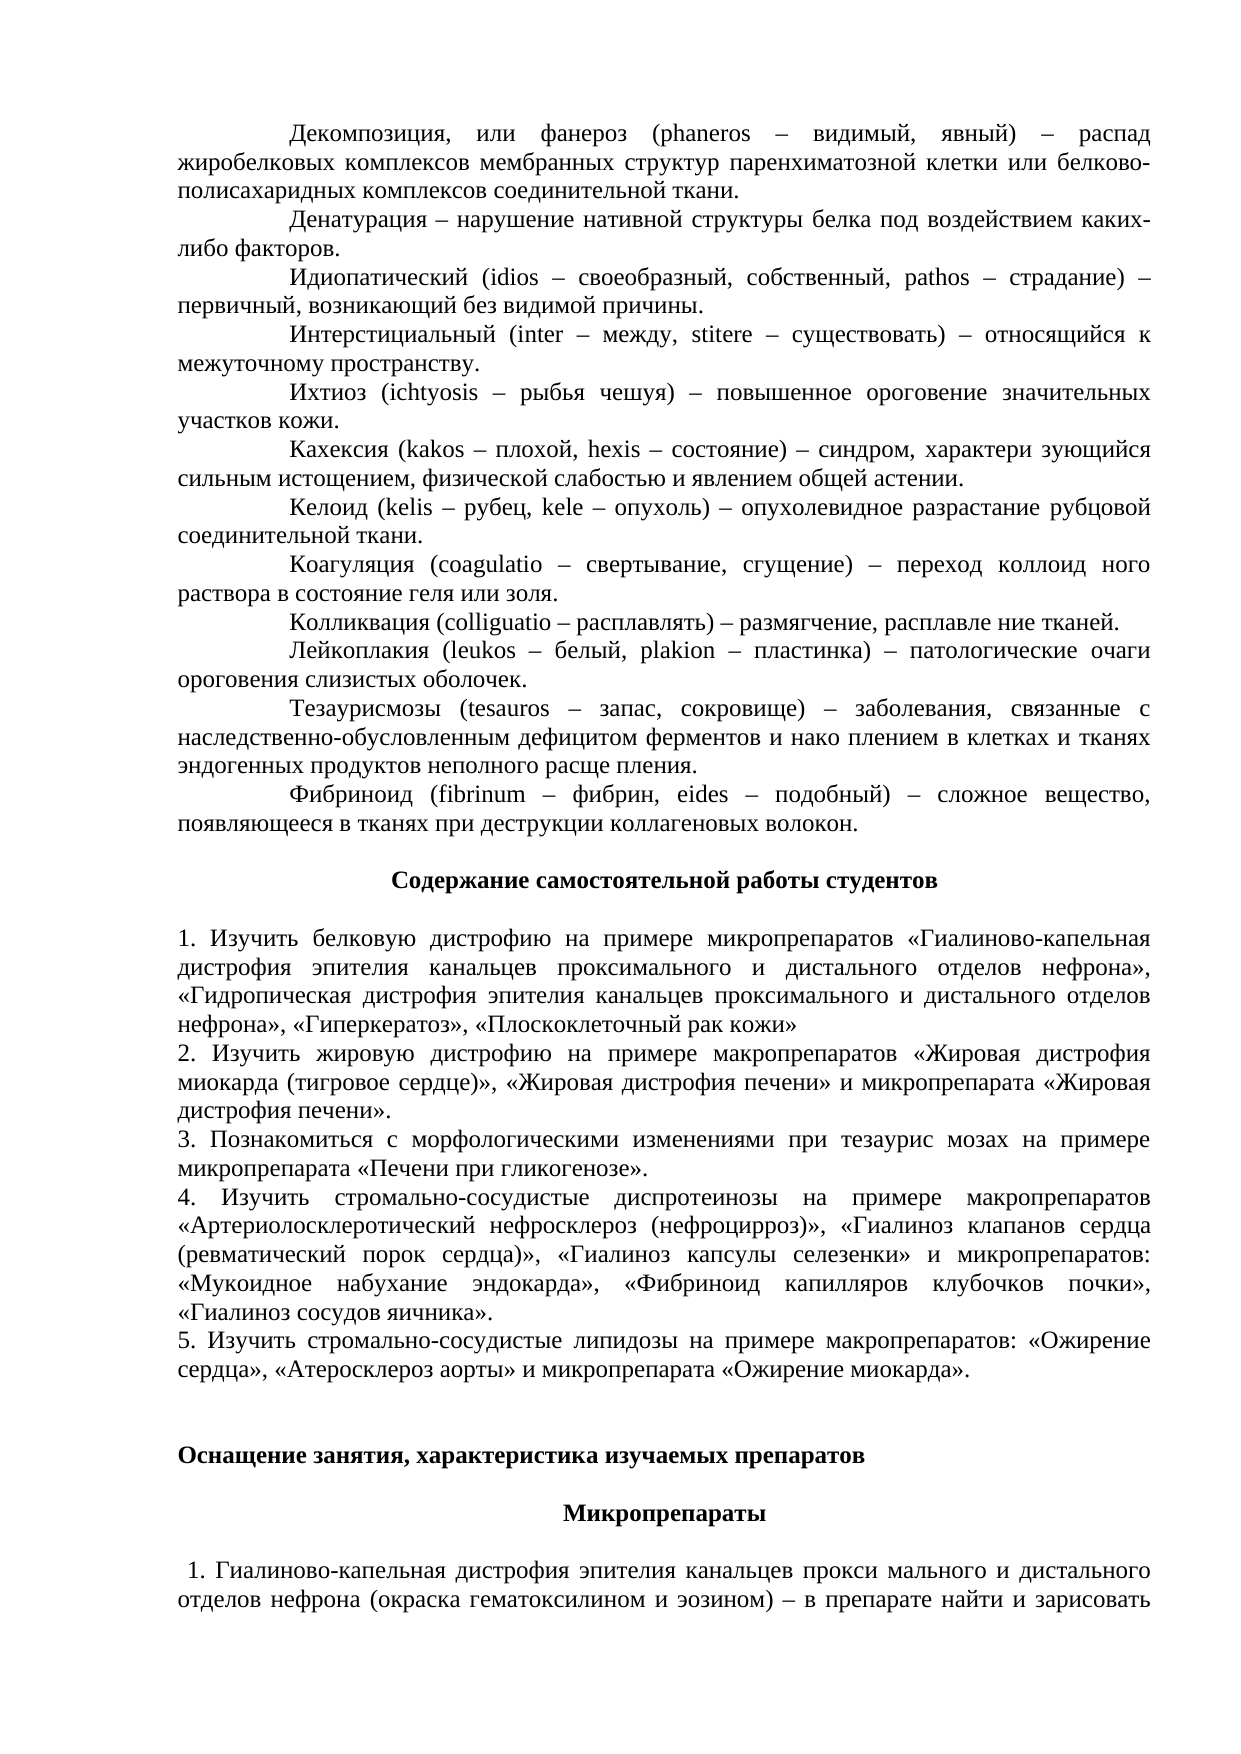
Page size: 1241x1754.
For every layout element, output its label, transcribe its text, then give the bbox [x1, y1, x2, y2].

text 3. Познакомиться с морфологическими изменениями при тезаурис мозах на примере микропрепарата «Печени при гликогенозе». [177, 1124, 1152, 1182]
text Келоид (kelis – рубец, kele – опухоль) – опухолевидное разрастание рубцовой соединительной ткани. [177, 492, 1152, 549]
text Оснащение занятия, характеристика изучаемых препаратов [177, 1441, 1152, 1469]
text Кахексия (kakos – плохой, hexis – состояние) – синдром, характери зующийся сильным истощением, физической слабостью и явлением общей астении. [177, 434, 1152, 492]
text Декомпозиция, или фанероз (phaneros – видимый, явный) – распад жиробелковых комплексов мембранных структур паренхиматозной клетки или белково-полисахаридных комплексов соединительной ткани. [177, 118, 1152, 204]
text Фибриноид (fibrinum – фибрин, eides – подобный) – сложное вещество, появляющееся в тканях при деструкции коллагеновых волокон. [177, 779, 1152, 837]
text 5. Изучить стромально-сосудистые липидозы на примере макропрепаратов: «Ожирение сердца», «Атеросклероз аорты» и микропрепарата «Ожирение миокарда». [177, 1326, 1152, 1383]
text Интерстициальный (inter – между, stitere – существовать) – относящийся к межуточному пространству. [177, 319, 1152, 377]
text Ихтиоз (ichtyosis – рыбья чешуя) – повышенное ороговение значительных участков кожи. [177, 377, 1152, 434]
text Идиопатический (idios – своеобразный, собственный, pathos – страдание) – первичный, возникающий без видимой причины. [177, 262, 1152, 319]
text Микропрепараты [177, 1498, 1152, 1527]
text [177, 1556, 1152, 1613]
text Денатурация – нарушение нативной структуры белка под воздействием каких-либо факторов. [177, 204, 1152, 262]
text Содержание самостоятельной работы студентов [177, 866, 1152, 894]
text Коагуляция (coagulatio – свертывание, сгущение) – переход коллоид ного раствора в состояние геля или золя. [177, 549, 1152, 607]
text Лейкоплакия (leukos – белый, plakion – пластинка) – патологические очаги ороговения слизистых оболочек. [177, 636, 1152, 693]
text Тезаурисмозы (tesauros – запас, сокровище) – заболевания, связанные с наследственно-обусловленным дефицитом ферментов и нако плением в клетках и тканях эндогенных продуктов неполного расще пления. [177, 693, 1152, 779]
text Колликвация (colliguatio – расплавлять) – размягчение, расплавле ние тканей. [177, 607, 1152, 636]
text 2. Изучить жировую дистрофию на примере макропрепаратов «Жировая дистрофия миокарда (тигровое сердце)», «Жировая дистрофия печени» и микропрепарата «Жировая дистрофия печени». [177, 1038, 1152, 1124]
text 1. Изучить белковую дистрофию на примере микропрепаратов «Гиалиново-капельная дистрофия эпителия канальцев проксимального и дистального отделов нефрона», «Гидропическая дистрофия эпителия канальцев проксимального и дистального отделов нефрона», «Гиперкератоз», «Плоскоклеточный рак кожи» [177, 923, 1152, 1038]
text 4. Изучить стромально-сосудистые диспротеинозы на примере макропрепаратов «Артериолосклеротический нефросклероз (нефроцирроз)», «Гиалиноз клапанов сердца (ревматический порок сердца)», «Гиалиноз капсулы селезенки» и микропрепаратов: «Мукоидное набухание эндокарда», «Фибриноид капилляров клубочков почки», «Гиалиноз сосудов яичника». [177, 1182, 1152, 1326]
